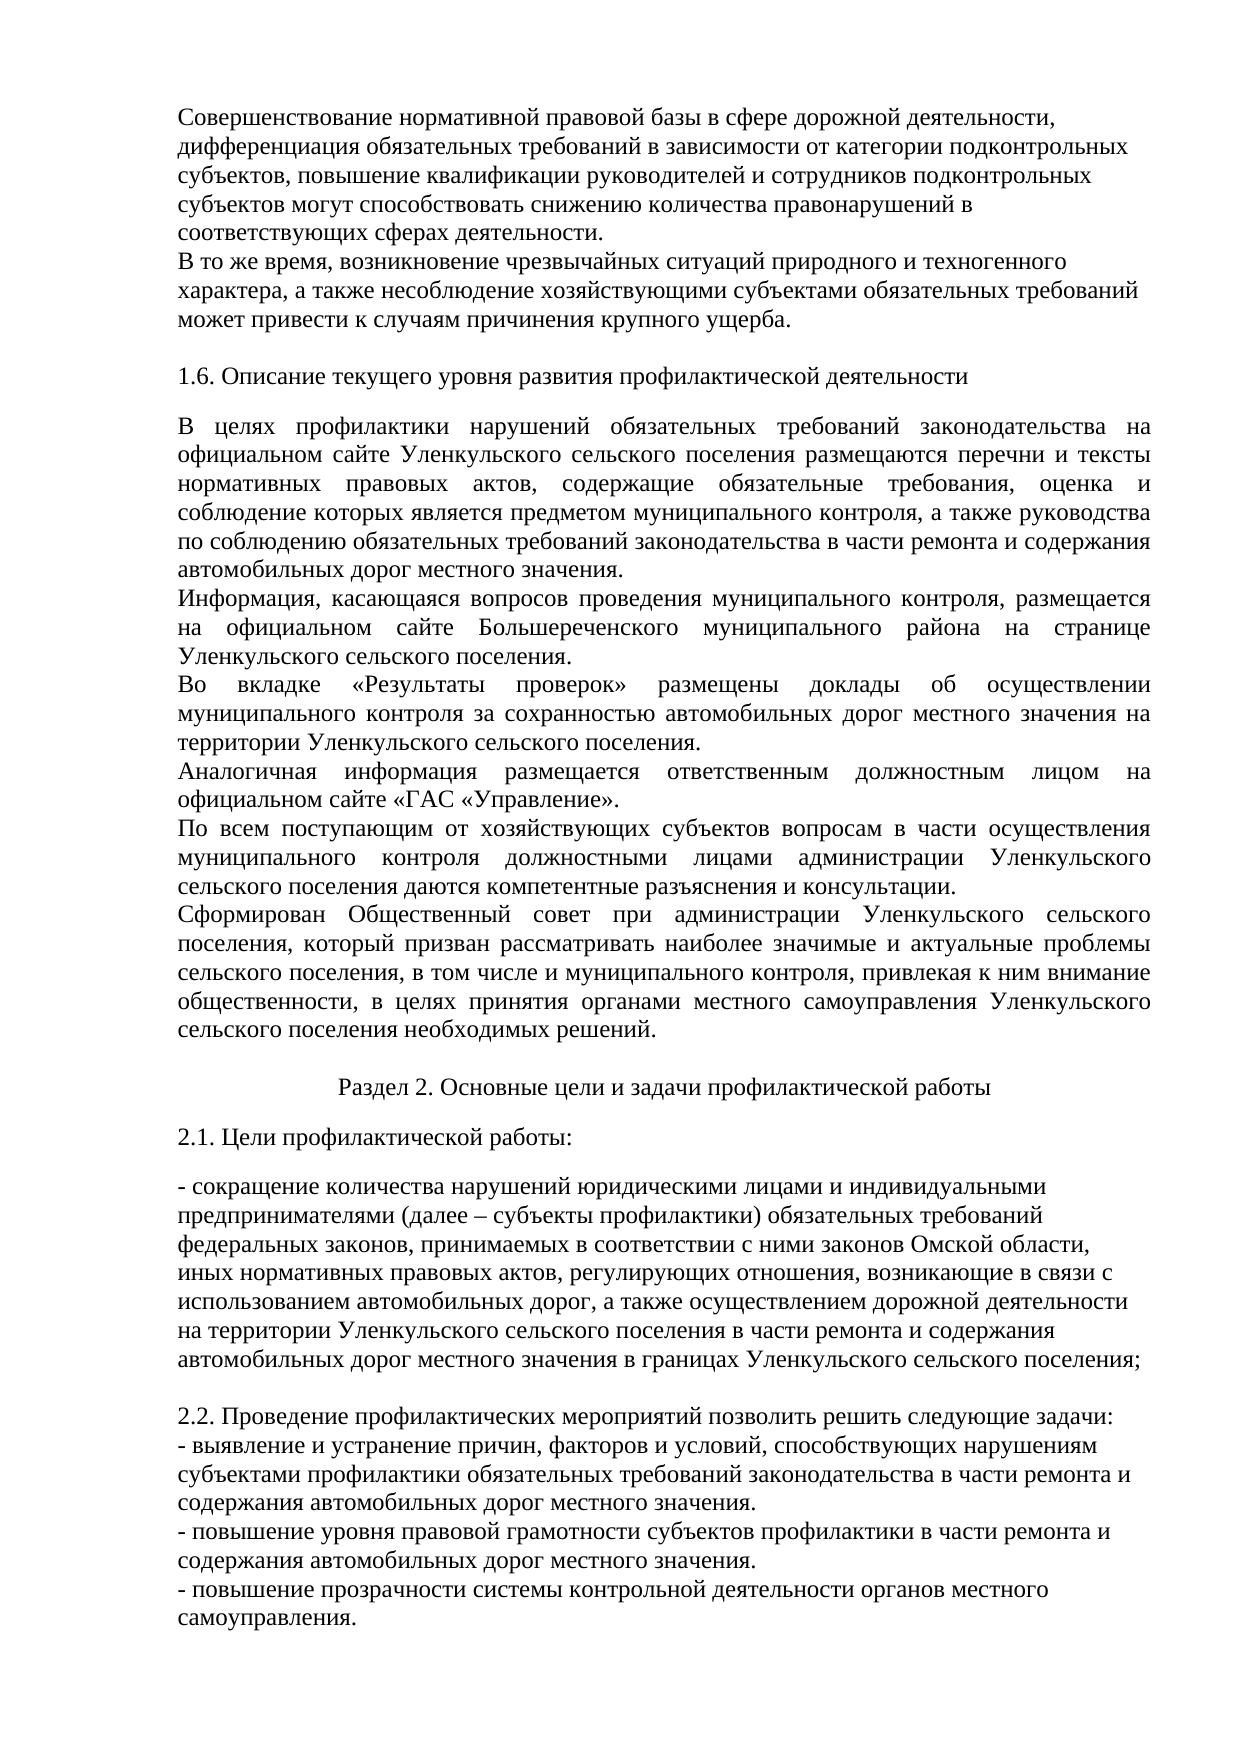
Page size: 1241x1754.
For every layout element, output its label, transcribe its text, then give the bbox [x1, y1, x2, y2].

text 1.6. Описание текущего уровня развития профилактической деятельности [177, 361, 1152, 390]
text По всем поступающим от хозяйствующих субъектов вопросам в части осуществления муниципального контроля должностными лицами администрации Уленкульского сельского поселения даются компетентные разъяснения и консультации. [177, 813, 1152, 899]
text 2.2. Проведение профилактических мероприятий позволить решить следующие задачи: [177, 1401, 1152, 1430]
text 2.1. Цели профилактической работы: [177, 1122, 1152, 1150]
text Совершенствование нормативной правовой базы в сфере дорожной деятельности, дифференциация обязательных требований в зависимости от категории подконтрольных субъектов, повышение квалификации руководителей и сотрудников подконтрольных субъектов могут способствовать снижению количества правонарушений в соответствующих сферах деятельности. [177, 102, 1152, 246]
text Раздел 2. Основные цели и задачи профилактической работы [177, 1072, 1152, 1101]
text - повышение прозрачности системы контрольной деятельности органов местного самоуправления. [177, 1574, 1152, 1631]
text Сформирован Общественный совет при администрации Уленкульского сельского поселения, который призван рассматривать наиболее значимые и актуальные проблемы сельского поселения, в том числе и муниципального контроля, привлекая к ним внимание общественности, в целях принятия органами местного самоуправления Уленкульского сельского поселения необходимых решений. [177, 899, 1152, 1043]
text Информация, касающаяся вопросов проведения муниципального контроля, размещается на официальном сайте Большереченского муниципального района на странице Уленкульского сельского поселения. [177, 583, 1152, 669]
text Во вкладке «Результаты проверок» размещены доклады об осуществлении муниципального контроля за сохранностью автомобильных дорог местного значения на территории Уленкульского сельского поселения. [177, 669, 1152, 756]
text В целях профилактики нарушений обязательных требований законодательства на официальном сайте Уленкульского сельского поселения размещаются перечни и тексты нормативных правовых актов, содержащие обязательные требования, оценка и соблюдение которых является предметом муниципального контроля, а также руководства по соблюдению обязательных требований законодательства в части ремонта и содержания автомобильных дорог местного значения. [177, 411, 1152, 583]
text В то же время, возникновение чрезвычайных ситуаций природного и техногенного характера, а также несоблюдение хозяйствующими субъектами обязательных требований может привести к случаям причинения крупного ущерба. [177, 246, 1152, 332]
text - сокращение количества нарушений юридическими лицами и индивидуальными предпринимателями (далее – субъекты профилактики) обязательных требований федеральных законов, принимаемых в соответствии с ними законов Омской области, иных нормативных правовых актов, регулирующих отношения, возникающие в связи с использованием автомобильных дорог, а также осуществлением дорожной деятельности на территории Уленкульского сельского поселения в части ремонта и содержания автомобильных дорог местного значения в границах Уленкульского сельского поселения; [177, 1171, 1152, 1372]
text Аналогичная информация размещается ответственным должностным лицом на официальном сайте «ГАС «Управление». [177, 756, 1152, 813]
text - выявление и устранение причин, факторов и условий, способствующих нарушениям субъектами профилактики обязательных требований законодательства в части ремонта и содержания автомобильных дорог местного значения. [177, 1430, 1152, 1516]
text - повышение уровня правовой грамотности субъектов профилактики в части ремонта и содержания автомобильных дорог местного значения. [177, 1516, 1152, 1574]
